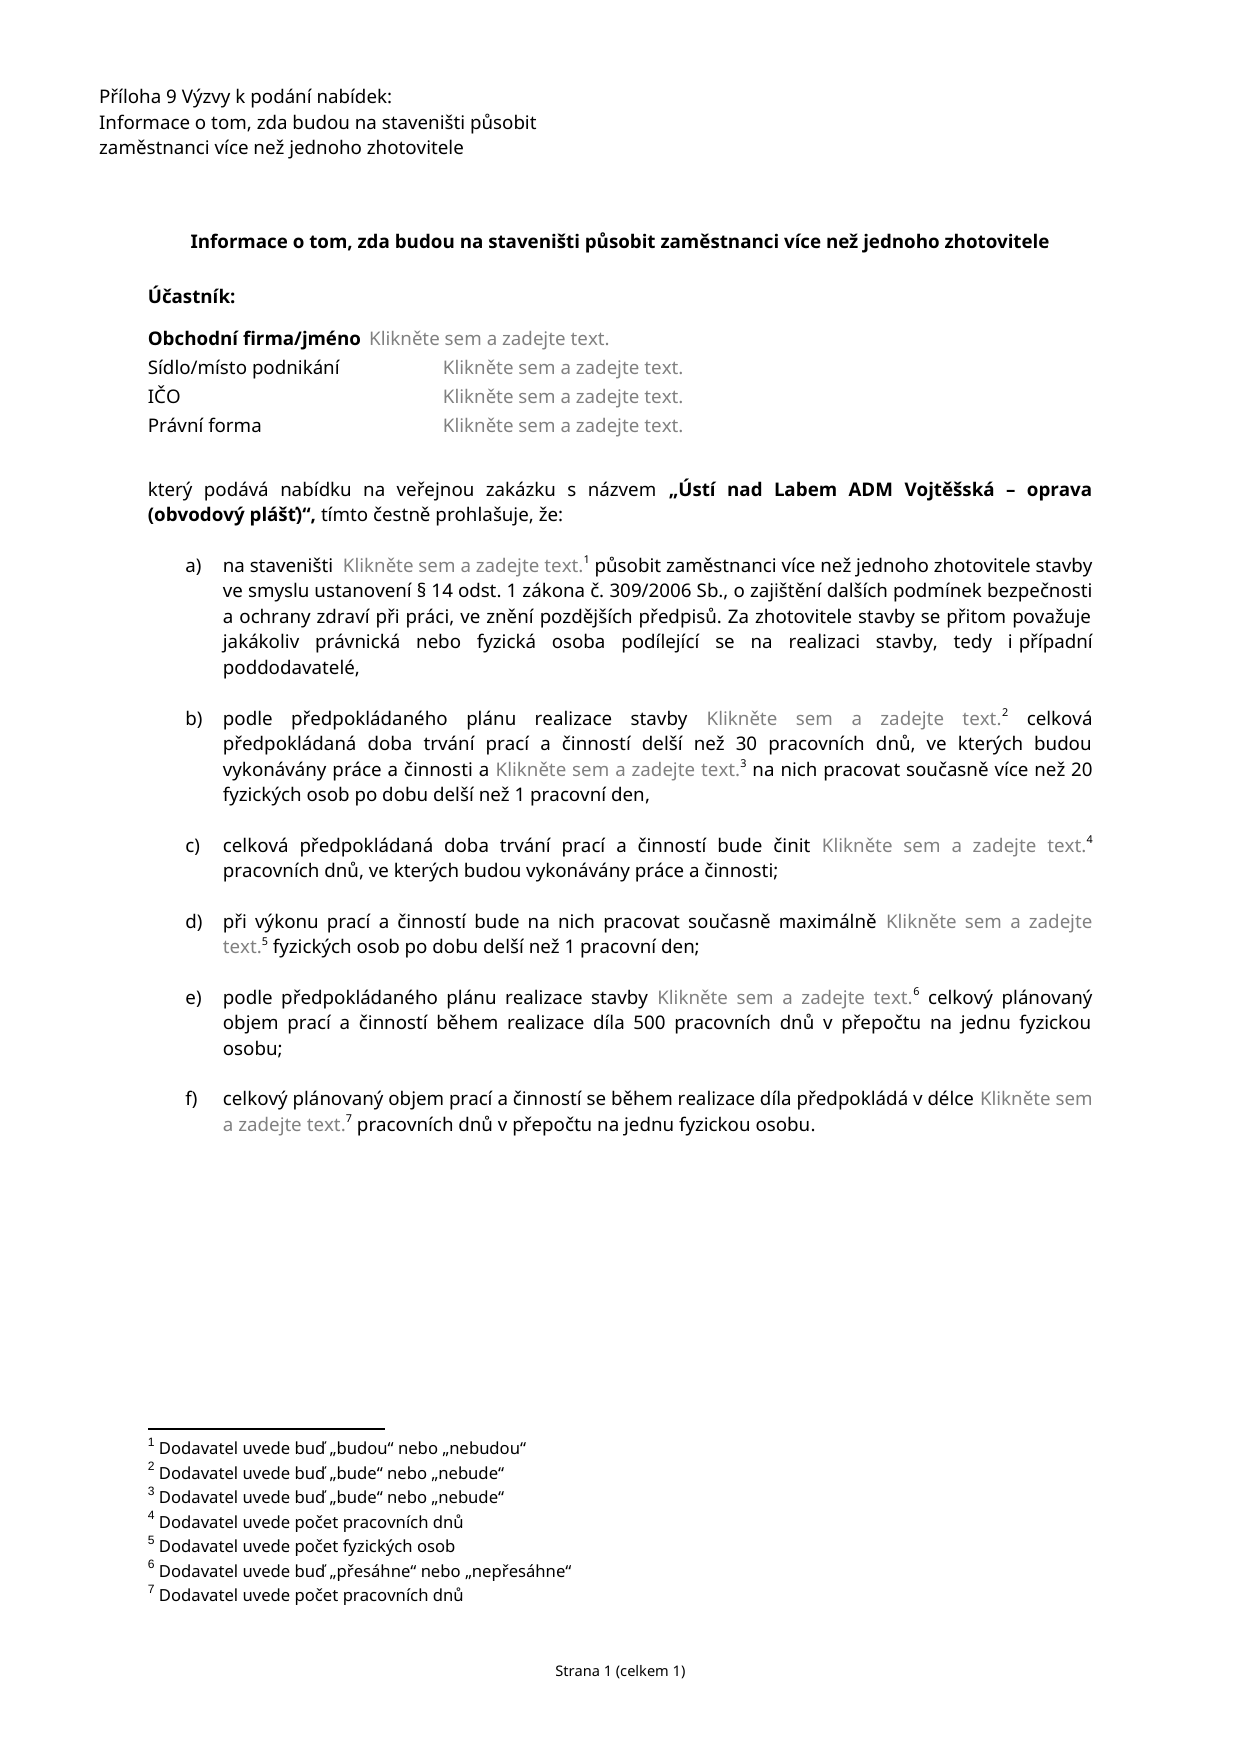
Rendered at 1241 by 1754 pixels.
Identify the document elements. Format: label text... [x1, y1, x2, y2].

list podle předpokládaného plánu realizace stavby celková předpokládaná doba trvání prací a činností delší než 30 pracovních dnů, ve kterých budou vykonávány práce a činnosti a na nich pracovat současně více než 20 fyzických osob po dobu delší než 1 pracovní den, [185, 705, 1093, 807]
text Obchodní firma/jméno [148, 322, 1093, 351]
text Sídlo/místo podnikání [148, 351, 1093, 380]
text Účastník: [148, 279, 1093, 310]
list při výkonu prací a činností bude na nich pracovat současně maximálně fyzických osob po dobu delší než 1 pracovní den; [185, 908, 1093, 959]
list podle předpokládaného plánu realizace stavby celkový plánovaný objem prací a činností během realizace díla 500 pracovních dnů v přepočtu na jednu fyzickou osobu; [185, 984, 1093, 1061]
list na staveništi působit zaměstnanci více než jednoho zhotovitele stavby ve smyslu ustanovení § 14 odst. 1 zákona č. 309/2006 Sb., o zajištění dalších podmínek bezpečnosti a ochrany zdraví při práci, ve znění pozdějších předpisů. Za zhotovitele stavby se přitom považuje jakákoliv právnická nebo fyzická osoba podílející se na realizaci stavby, tedy i případní poddodavatelé, [185, 552, 1093, 680]
text který podává nabídku na veřejnou zakázku s názvem „Ústí nad Labem ADM Vojtěšská – oprava (obvodový plášť)“, tímto čestně prohlašuje, že: [148, 476, 1093, 527]
text IČO [148, 380, 1093, 409]
list celková předpokládaná doba trvání prací a činností bude činit pracovních dnů, ve kterých budou vykonávány práce a činnosti; [185, 832, 1093, 883]
text Právní forma [148, 409, 1093, 438]
title Informace o tom, zda budou na staveništi působit zaměstnanci více než jednoho zhotovitele [148, 228, 1093, 254]
list celkový plánovaný objem prací a činností se během realizace díla předpokládá v délce pracovních dnů v přepočtu na jednu fyzickou osobu. [185, 1086, 1093, 1137]
